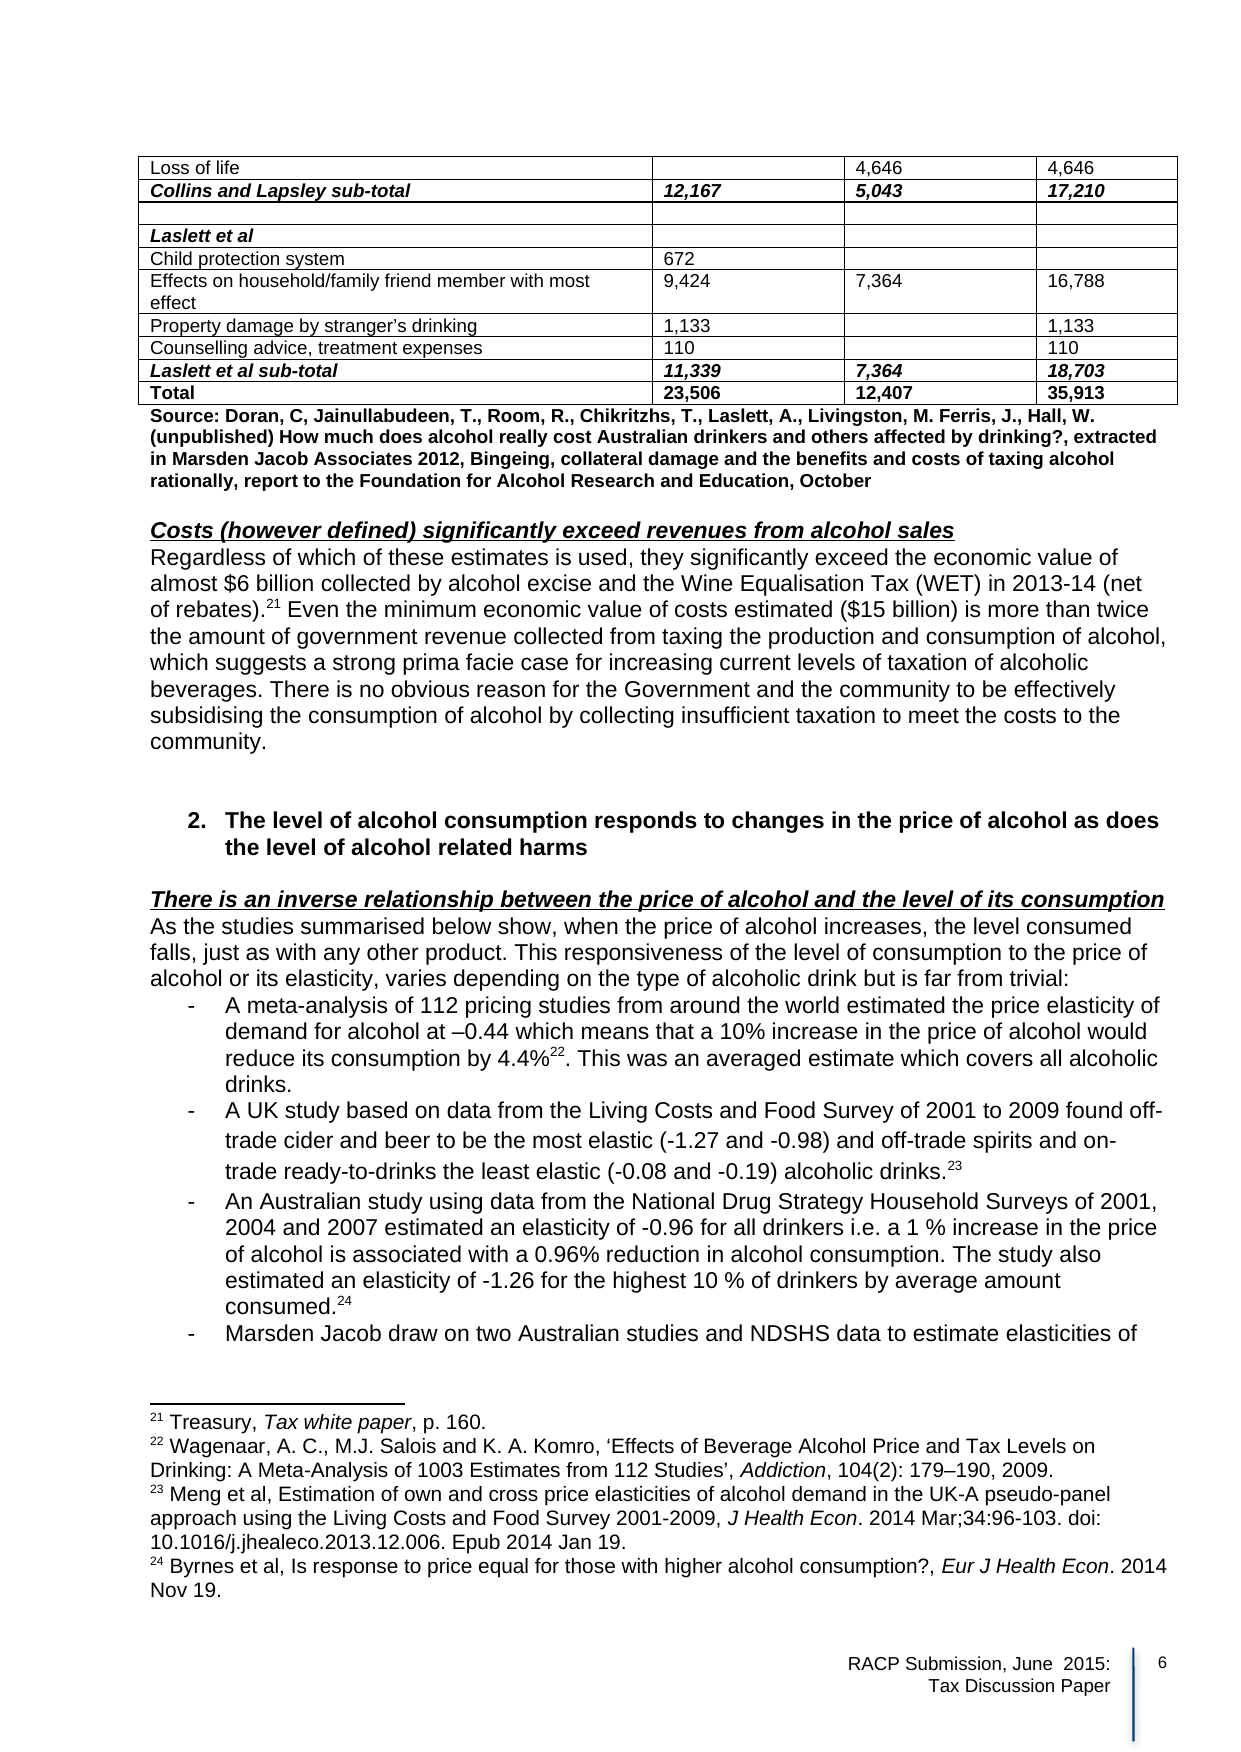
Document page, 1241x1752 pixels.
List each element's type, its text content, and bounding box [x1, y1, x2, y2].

table_cell [845, 203, 1036, 224]
list An Australian study using data from the National Drug Strategy Household Surveys of 2001, 2004 and 2007 estimated an elasticity of -0.96 for all drinkers i.e. a 1 % increase in the price of alcohol is associated with a 0.96% reduction in alcohol consumption. The study also estimated an elasticity of -1.26 for the highest 10 % of drinkers by average amount consumed. [187, 1188, 1167, 1319]
table_cell Laslett et al [139, 225, 652, 247]
table_cell [139, 203, 652, 224]
table_cell 12,407 [845, 382, 1036, 404]
table_cell Collins and Lapsley sub-total [139, 180, 652, 201]
table_cell 23,506 [653, 382, 844, 404]
table_cell Loss of life [139, 157, 652, 179]
table_cell [653, 225, 844, 247]
table_cell [845, 225, 1036, 247]
table_cell Effects on household/family friend member with most effect [139, 270, 652, 313]
table_cell 1,133 [1037, 314, 1177, 336]
list A UK study based on data from the Living Costs and Food Survey of 2001 to 2009 found off-trade cider and beer to be the most elastic (-1.27 and -0.98) and off-trade spirits and on-trade ready-to-drinks the least elastic (-0.08 and -0.19) alcoholic drinks. [187, 1097, 1167, 1184]
text Regardless of which of these estimates is used, they significantly exceed the economic value of almost $6 billion collected by alcohol excise and the Wine Equalisation Tax (WET) in 2013-14 (net of rebates). Even the minimum economic value of costs estimated ($15 billion) is more than twice the amount of government revenue collected from taxing the production and consumption of alcohol, which suggests a strong prima facie case for increasing current levels of taxation of alcoholic beverages. There is no obvious reason for the Government and the community to be effectively subsidising the consumption of alcohol by collecting insufficient taxation to meet the costs to the community. [150, 544, 1167, 754]
table_cell [845, 314, 1036, 336]
table_cell 110 [653, 337, 844, 358]
table_cell [845, 337, 1036, 358]
table_cell 12,167 [653, 180, 844, 201]
table_cell 17,210 [1037, 180, 1177, 201]
table_cell [653, 203, 844, 224]
table_cell 1,133 [653, 314, 844, 336]
table_cell [1037, 225, 1177, 247]
table_cell Counselling advice, treatment expenses [139, 337, 652, 358]
table_cell 9,424 [653, 270, 844, 313]
table_cell 18,703 [1037, 360, 1177, 381]
table_cell Laslett et al sub-total [139, 360, 652, 381]
table_cell 4,646 [845, 157, 1036, 179]
list The level of alcohol consumption responds to changes in the price of alcohol as does the level of alcohol related harms [187, 807, 1167, 860]
list Marsden Jacob draw on two Australian studies and NDSHS data to estimate elasticities of [187, 1319, 1167, 1346]
text There is an inverse relationship between the price of alcohol and the level of its consumption [150, 886, 1167, 913]
table_cell 7,364 [845, 360, 1036, 381]
table_cell 7,364 [845, 270, 1036, 313]
text As the studies summarised below show, when the price of alcohol increases, the level consumed falls, just as with any other product. This responsiveness of the level of consumption to the price of alcohol or its elasticity, varies depending on the type of alcoholic drink but is far from trivial: [150, 913, 1167, 992]
table_cell Child protection system [139, 248, 652, 269]
table_cell Property damage by stranger’s drinking [139, 314, 652, 336]
table_cell 4,646 [1037, 157, 1177, 179]
table_cell 5,043 [845, 180, 1036, 201]
table_cell 672 [653, 248, 844, 269]
table_cell 110 [1037, 337, 1177, 358]
table_cell [1037, 203, 1177, 224]
table_cell 35,913 [1037, 382, 1177, 404]
table_cell [845, 248, 1036, 269]
table_cell 11,339 [653, 360, 844, 381]
table_cell [1037, 248, 1177, 269]
list A meta-analysis of 112 pricing studies from around the world estimated the price elasticity of demand for alcohol at –0.44 which means that a 10% increase in the price of alcohol would reduce its consumption by 4.4%. This was an averaged estimate which covers all alcoholic drinks. [187, 992, 1167, 1097]
table_cell Total [139, 382, 652, 404]
text Costs (however defined) significantly exceed revenues from alcohol sales [150, 517, 1167, 544]
table_cell [653, 157, 844, 179]
table_cell 16,788 [1037, 270, 1177, 313]
text Source: Doran, C, Jainullabudeen, T., Room, R., Chikritzhs, T., Laslett, A., Livingston, M. Ferris, J., Hall, W. (unpublished) How much does alcohol really cost Australian drinkers and others affected by drinking?, extracted in Marsden Jacob Associates 2012, Bingeing, collateral damage and the benefits and costs of taxing alcohol rationally, report to the Foundation for Alcohol Research and Education, October [150, 405, 1167, 491]
